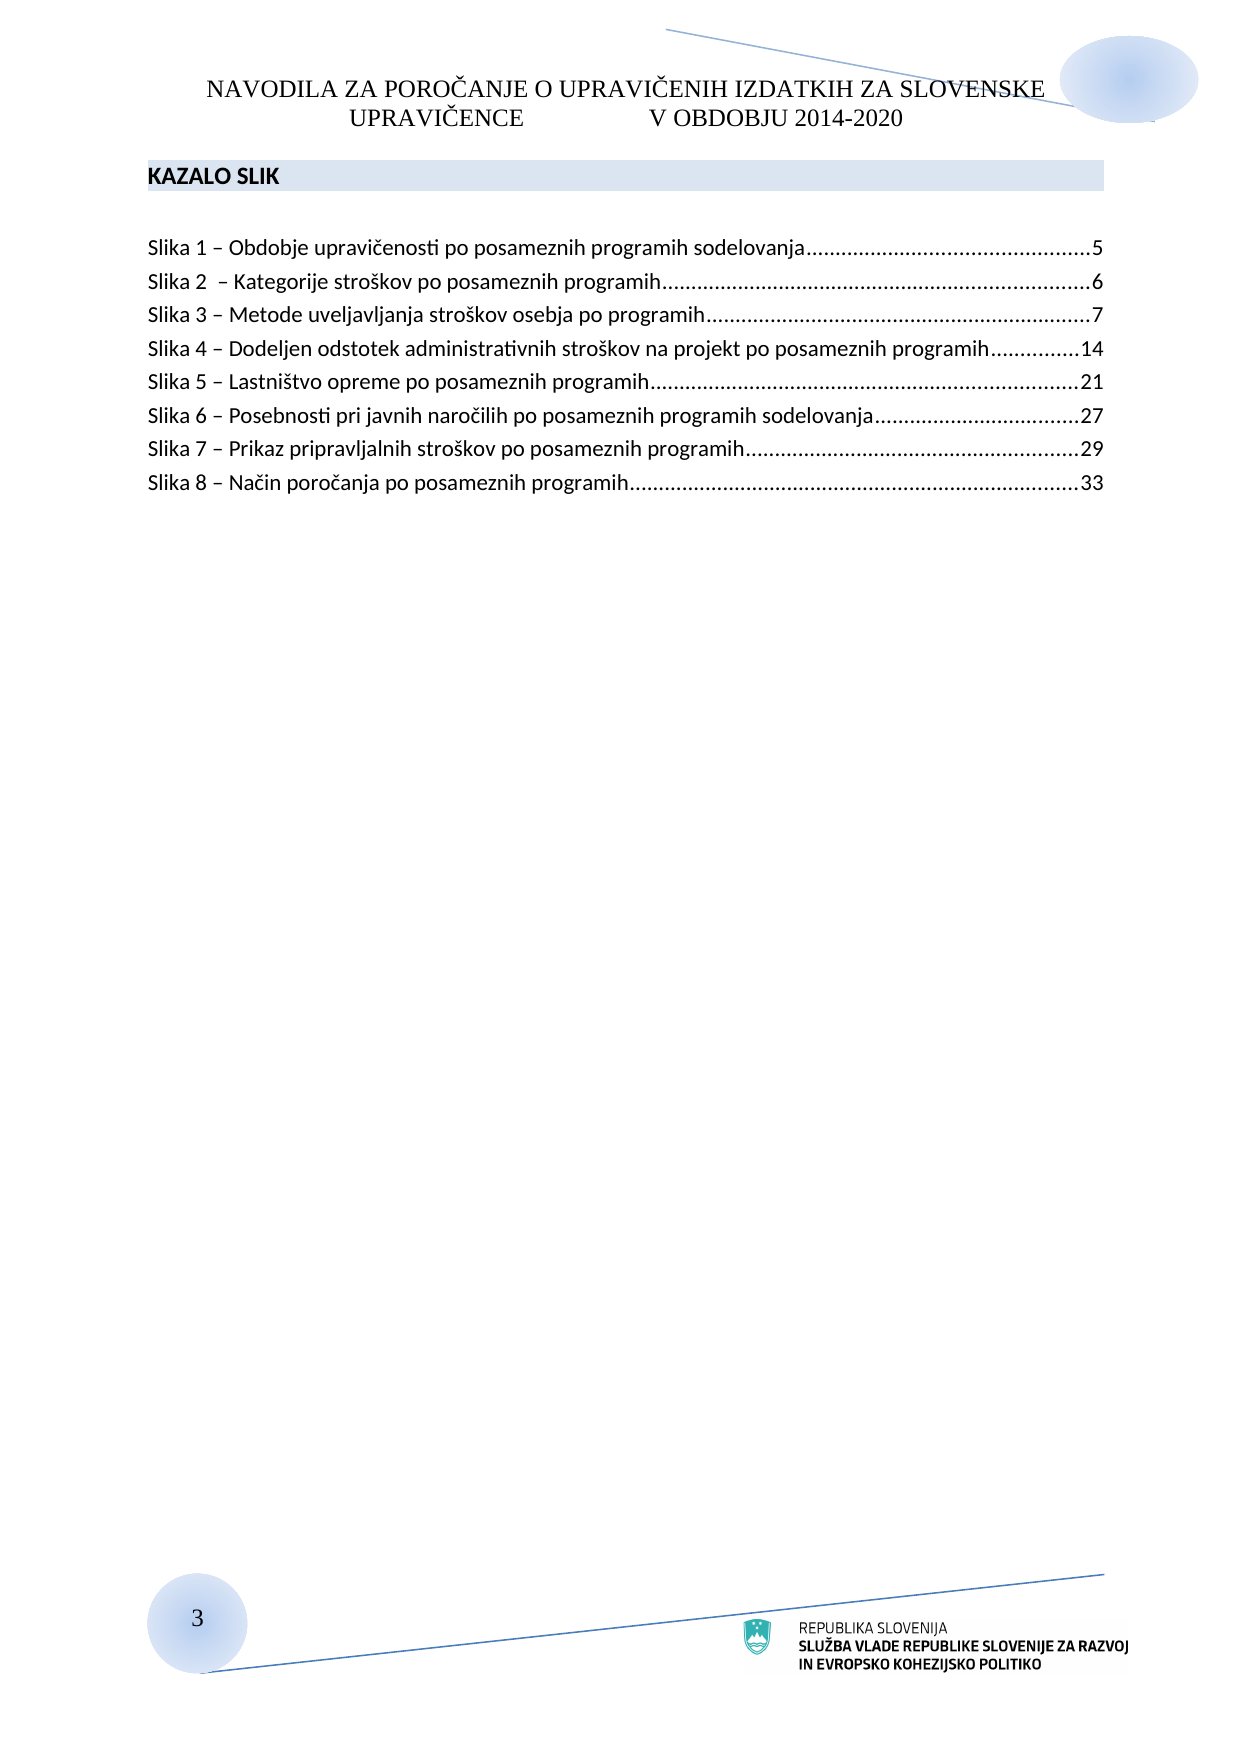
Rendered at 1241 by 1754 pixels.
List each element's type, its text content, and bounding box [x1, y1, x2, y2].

picture [743, 1619, 1129, 1674]
text Slika 1 – Obdobje upravičenosti po posameznih programih sodelovanja 5 [148, 233, 1104, 261]
text Slika 7 – Prikaz pripravljalnih stroškov po posameznih programih 29 [148, 434, 1104, 462]
text KAZALO SLIK [148, 160, 1104, 191]
text Slika 3 – Metode uveljavljanja stroškov osebja po programih 7 [148, 300, 1104, 328]
text Slika 8 – Način poročanja po posameznih programih 33 [148, 468, 1104, 496]
text Slika 5 – Lastništvo opreme po posameznih programih 21 [148, 367, 1104, 395]
text Slika 4 – Dodeljen odstotek administrativnih stroškov na projekt po posameznih programih 14 [148, 334, 1104, 362]
text Slika 6 – Posebnosti pri javnih naročilih po posameznih programih sodelovanja 27 [148, 401, 1104, 429]
text Slika 2 – Kategorije stroškov po posameznih programih 6 [148, 267, 1104, 295]
